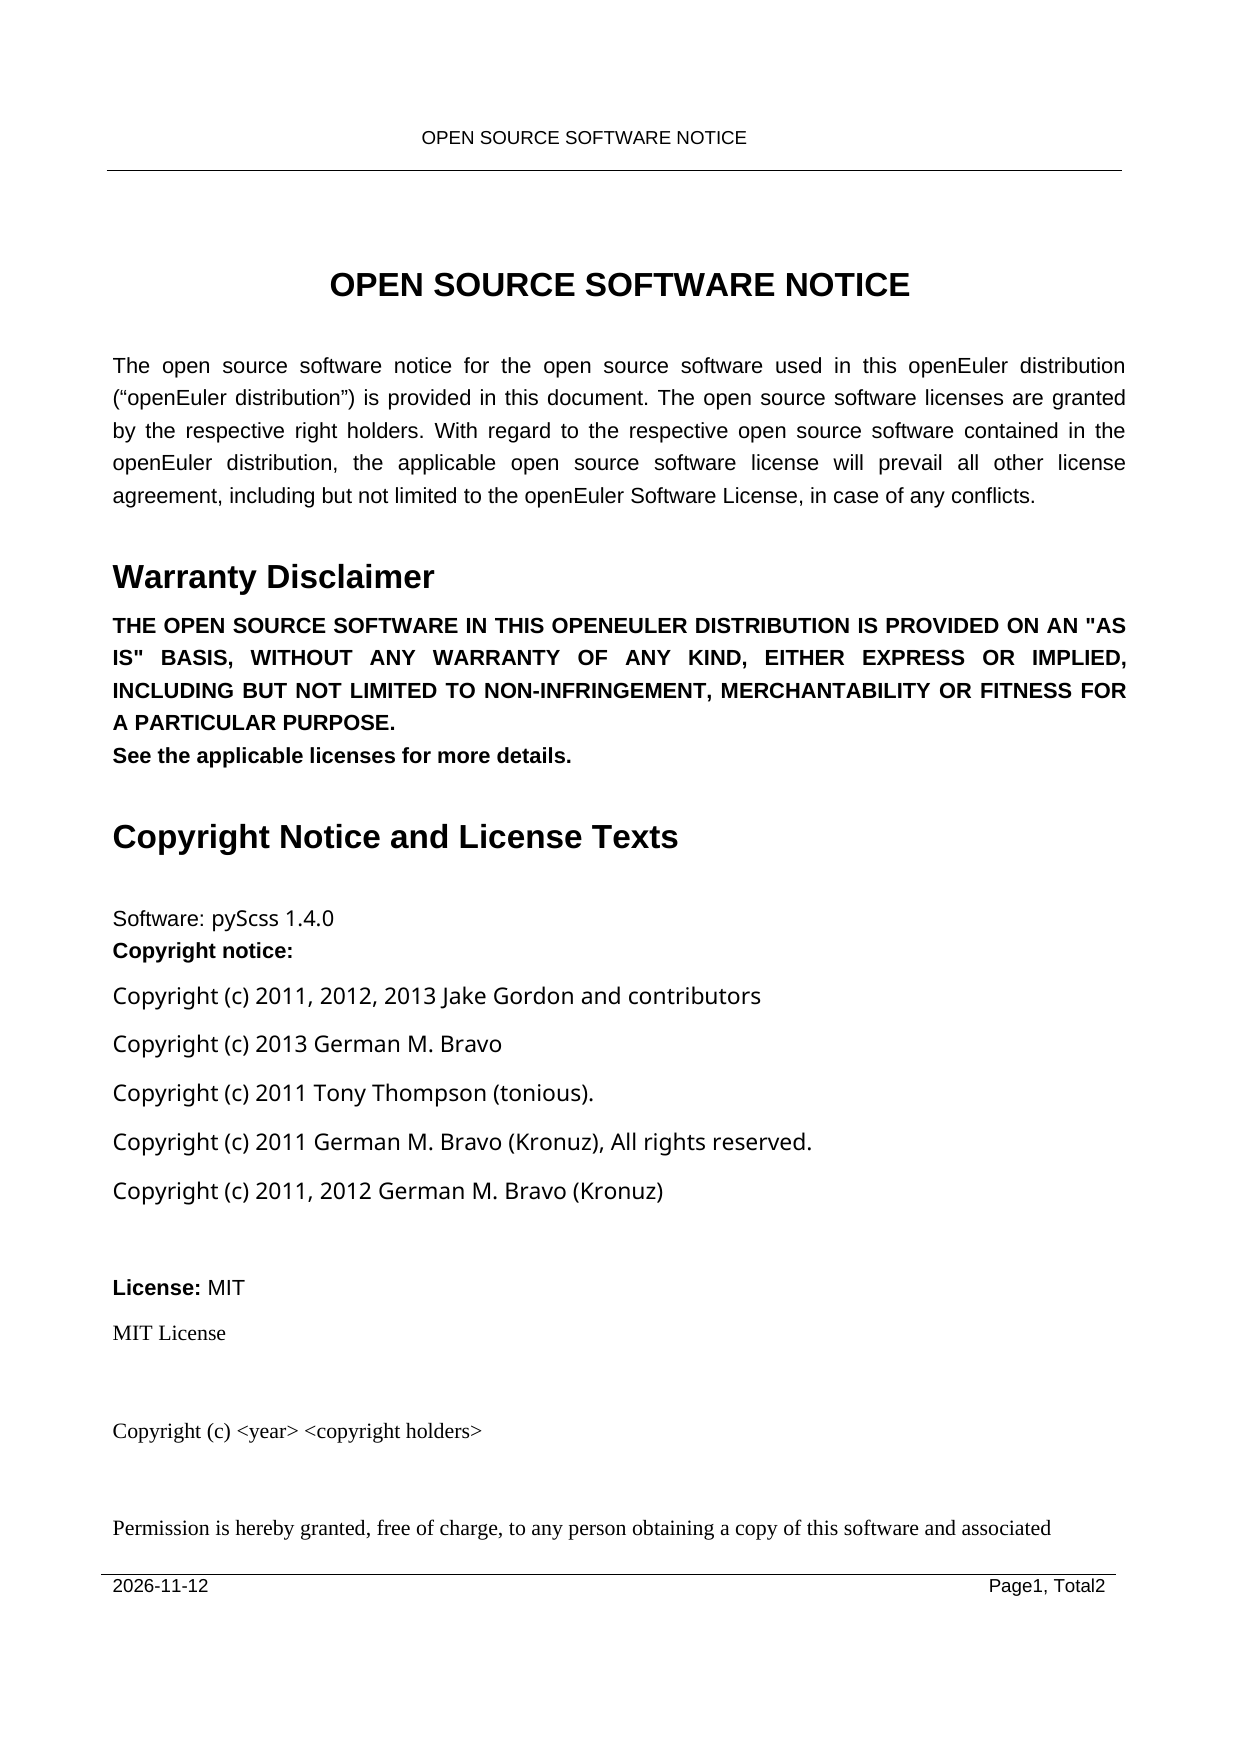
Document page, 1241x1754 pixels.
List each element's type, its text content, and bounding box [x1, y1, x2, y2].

text The open source software notice for the open source software used in this openEuler distribution (“openEuler distribution”) is provided in this document. The open source software licenses are granted by the respective right holders. With regard to the respective open source software contained in the openEuler distribution, the applicable open source software license will prevail all other license agreement, including but not limited to the openEuler Software License, in case of any conflicts. [112, 349, 1128, 511]
text License: MIT [112, 1272, 1128, 1304]
text Software: pyScss 1.4.0 [112, 901, 1128, 934]
text Copyright notice: [112, 934, 1128, 966]
text Warranty Disclaimer [112, 544, 1128, 609]
text THE OPEN SOURCE SOFTWARE IN THIS OPENEULER DISTRIBUTION IS PROVIDED ON AN "AS IS" BASIS, WITHOUT ANY WARRANTY OF ANY KIND, EITHER EXPRESS OR IMPLIED, INCLUDING BUT NOT LIMITED TO NON-INFRINGEMENT, MERCHANTABILITY OR FITNESS FOR A PARTICULAR PURPOSE. See the applicable licenses for more details. [112, 609, 1128, 771]
text OPEN SOURCE SOFTWARE NOTICE [112, 251, 1128, 316]
text Copyright (c) 2011, 2012, 2013 Jake Gordon and contributors Copyright (c) 2013 German M. Bravo Copyright (c) 2011 Tony Thompson (tonious). Copyright (c) 2011 German M. Bravo (Kronuz), All rights reserved. Copyright (c) 2011, 2012 German M. Bravo (Kronuz) [112, 979, 1128, 1255]
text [112, 1317, 1128, 1544]
text Copyright Notice and License Texts [112, 804, 1128, 869]
